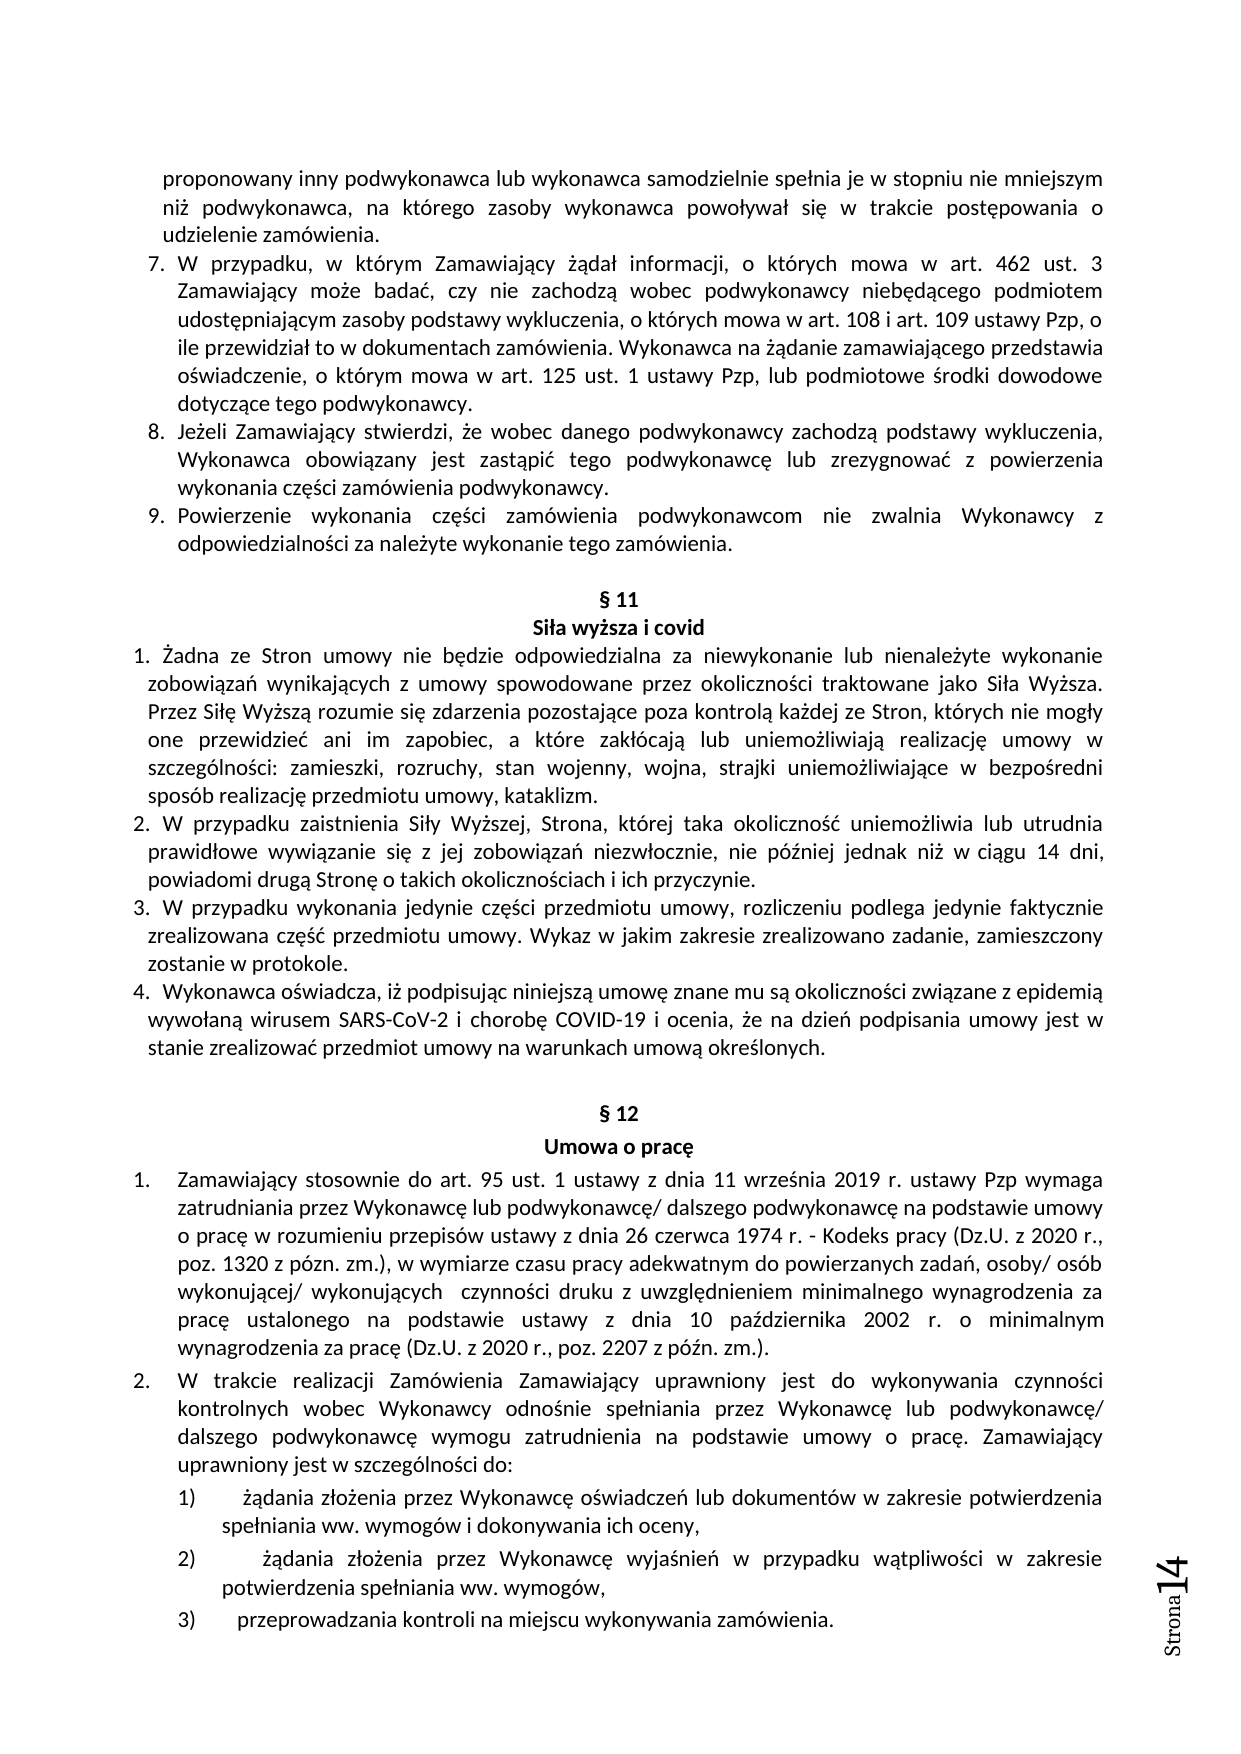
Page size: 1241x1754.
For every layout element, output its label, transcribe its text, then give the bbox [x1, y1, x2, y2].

list Zamawiający stosownie do art. 95 ust. 1 ustawy z dnia 11 września 2019 r. ustawy Pzp wymaga zatrudniania przez Wykonawcę lub podwykonawcę/ dalszego podwykonawcę na podstawie umowy o pracę w rozumieniu przepisów ustawy z dnia 26 czerwca 1974 r. - Kodeks pracy (Dz.U. z 2020 r., poz. 1320 z pózn. zm.), w wymiarze czasu pracy adekwatnym do powierzanych zadań, osoby/ osób wykonującej/ wykonujących czynności druku z uwzględnieniem minimalnego wynagrodzenia za pracę ustalonego na podstawie ustawy z dnia 10 października 2002 r. o minimalnym wynagrodzenia za pracę (Dz.U. z 2020 r., poz. 2207 z późn. zm.). [133, 1165, 1105, 1361]
text Siła wyższa i covid [133, 613, 1105, 641]
list żądania złożenia przez Wykonawcę oświadczeń lub dokumentów w zakresie potwierdzenia spełniania ww. wymogów i dokonywania ich oceny, [177, 1483, 1104, 1539]
list W przypadku wykonania jedynie części przedmiotu umowy, rozliczeniu podlega jedynie faktycznie zrealizowana część przedmiotu umowy. Wykaz w jakim zakresie zrealizowano zadanie, zamieszczony zostanie w protokole. [133, 893, 1105, 977]
text § 11 [133, 585, 1105, 613]
list Żadna ze Stron umowy nie będzie odpowiedzialna za niewykonanie lub nienależyte wykonanie zobowiązań wynikających z umowy spowodowane przez okoliczności traktowane jako Siła Wyższa. Przez Siłę Wyższą rozumie się zdarzenia pozostające poza kontrolą każdej ze Stron, których nie mogły one przewidzieć ani im zapobiec, a które zakłócają lub uniemożliwiają realizację umowy w szczególności: zamieszki, rozruchy, stan wojenny, wojna, strajki uniemożliwiające w bezpośredni sposób realizację przedmiotu umowy, kataklizm. [133, 641, 1105, 809]
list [133, 164, 1105, 249]
list W przypadku zaistnienia Siły Wyższej, Strona, której taka okoliczność uniemożliwia lub utrudnia prawidłowe wywiązanie się z jej zobowiązań niezwłocznie, nie później jednak niż w ciągu 14 dni, powiadomi drugą Stronę o takich okolicznościach i ich przyczynie. [133, 809, 1105, 893]
list Powierzenie wykonania części zamówienia podwykonawcom nie zwalnia Wykonawcy z odpowiedzialności za należyte wykonanie tego zamówienia. [148, 501, 1105, 557]
list Wykonawca oświadcza, iż podpisując niniejszą umowę znane mu są okoliczności związane z epidemią wywołaną wirusem SARS-CoV-2 i chorobę COVID-19 i ocenia, że na dzień podpisania umowy jest w stanie zrealizować przedmiot umowy na warunkach umową określonych. [133, 977, 1105, 1061]
list W trakcie realizacji Zamówienia Zamawiający uprawniony jest do wykonywania czynności kontrolnych wobec Wykonawcy odnośnie spełniania przez Wykonawcę lub podwykonawcę/ dalszego podwykonawcę wymogu zatrudnienia na podstawie umowy o pracę. Zamawiający uprawniony jest w szczególności do: [133, 1366, 1105, 1478]
list żądania złożenia przez Wykonawcę wyjaśnień w przypadku wątpliwości w zakresie potwierdzenia spełniania ww. wymogów, [177, 1544, 1104, 1601]
text § 12 [133, 1099, 1105, 1127]
list przeprowadzania kontroli na miejscu wykonywania zamówienia. [177, 1606, 1104, 1634]
list Jeżeli Zamawiający stwierdzi, że wobec danego podwykonawcy zachodzą podstawy wykluczenia, Wykonawca obowiązany jest zastąpić tego podwykonawcę lub zrezygnować z powierzenia wykonania części zamówienia podwykonawcy. [148, 417, 1105, 501]
list W przypadku, w którym Zamawiający żądał informacji, o których mowa w art. 462 ust. 3 Zamawiający może badać, czy nie zachodzą wobec podwykonawcy niebędącego podmiotem udostępniającym zasoby podstawy wykluczenia, o których mowa w art. 108 i art. 109 ustawy Pzp, o ile przewidział to w dokumentach zamówienia. Wykonawca na żądanie zamawiającego przedstawia oświadczenie, o którym mowa w art. 125 ust. 1 ustawy Pzp, lub podmiotowe środki dowodowe dotyczące tego podwykonawcy. [148, 249, 1105, 417]
text Umowa o pracę [133, 1132, 1105, 1160]
